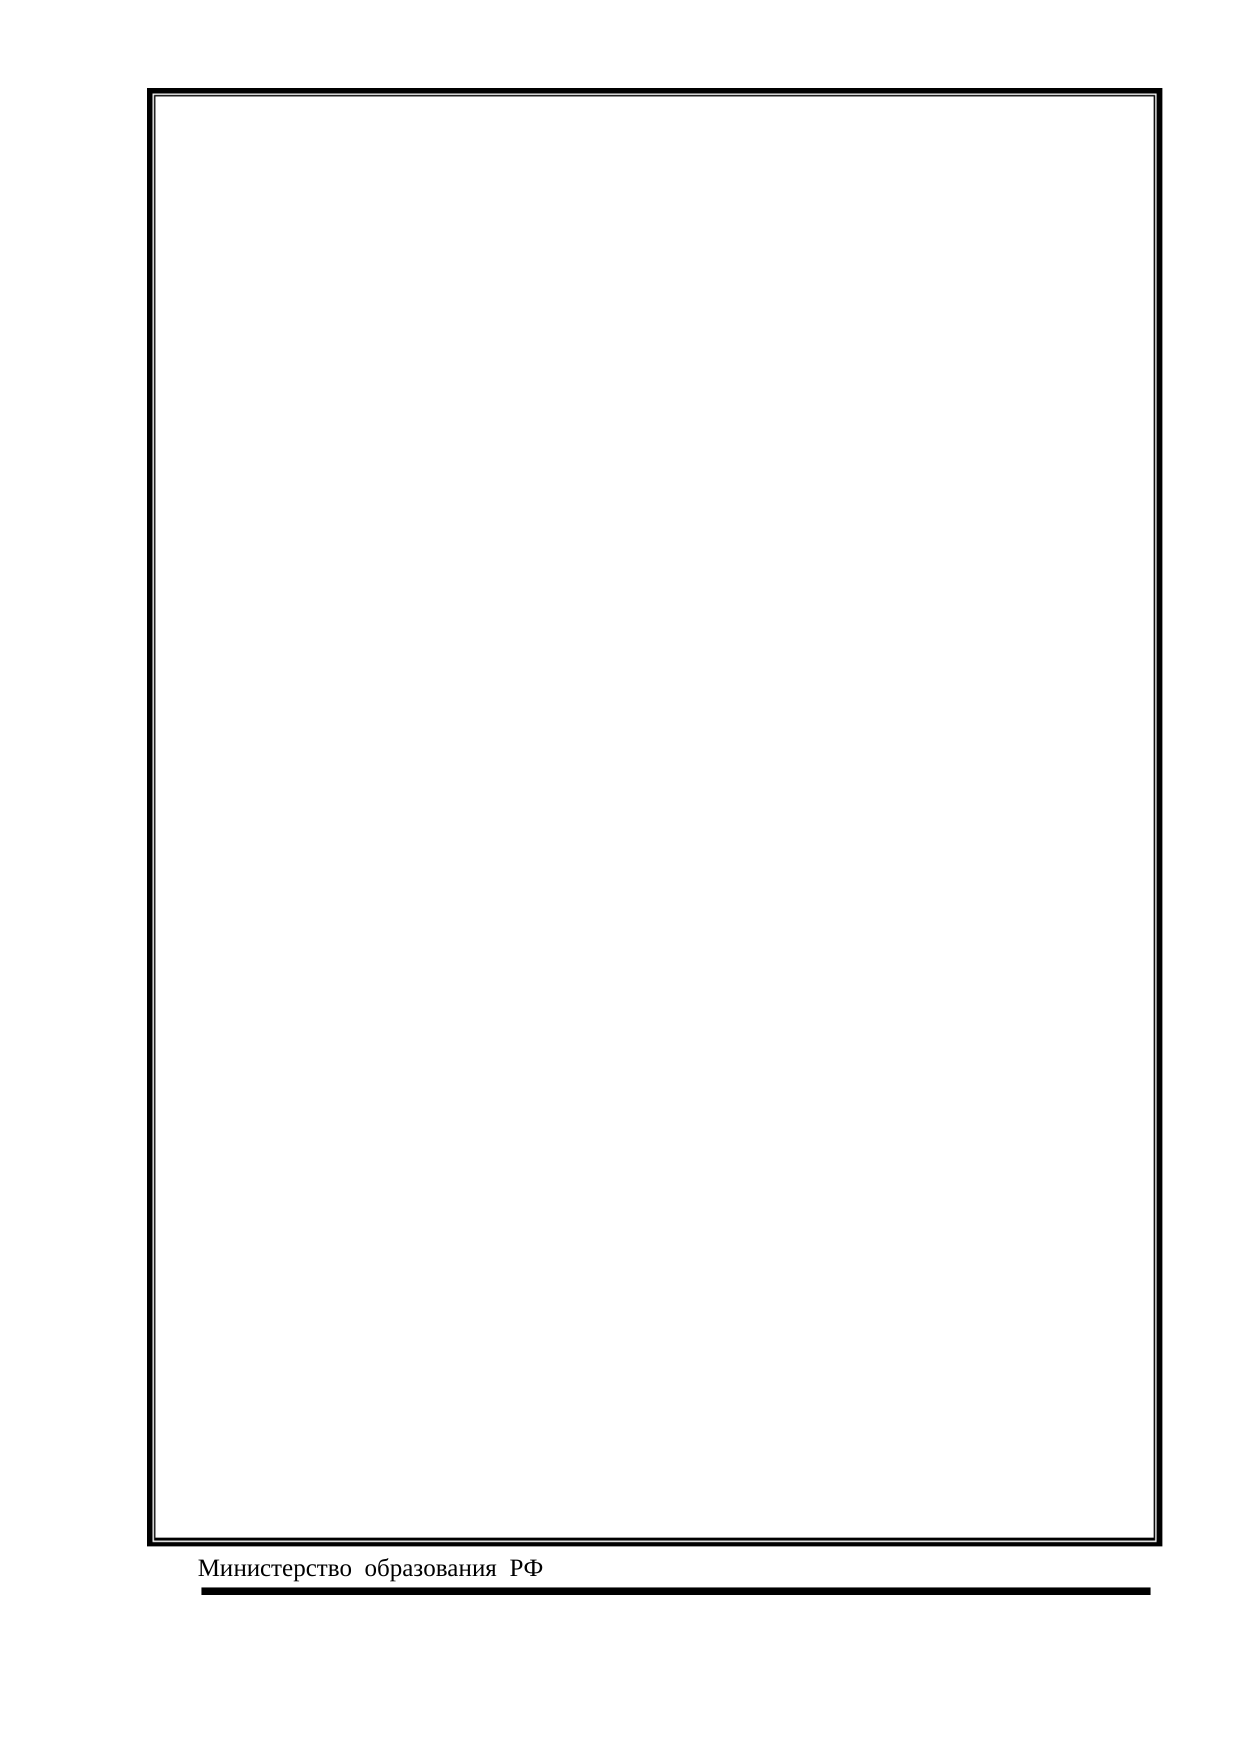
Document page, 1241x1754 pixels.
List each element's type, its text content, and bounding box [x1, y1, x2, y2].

picture [197, 1586, 1154, 1595]
picture [147, 88, 1164, 1548]
text Министерство образования РФ [148, 1553, 1152, 1582]
